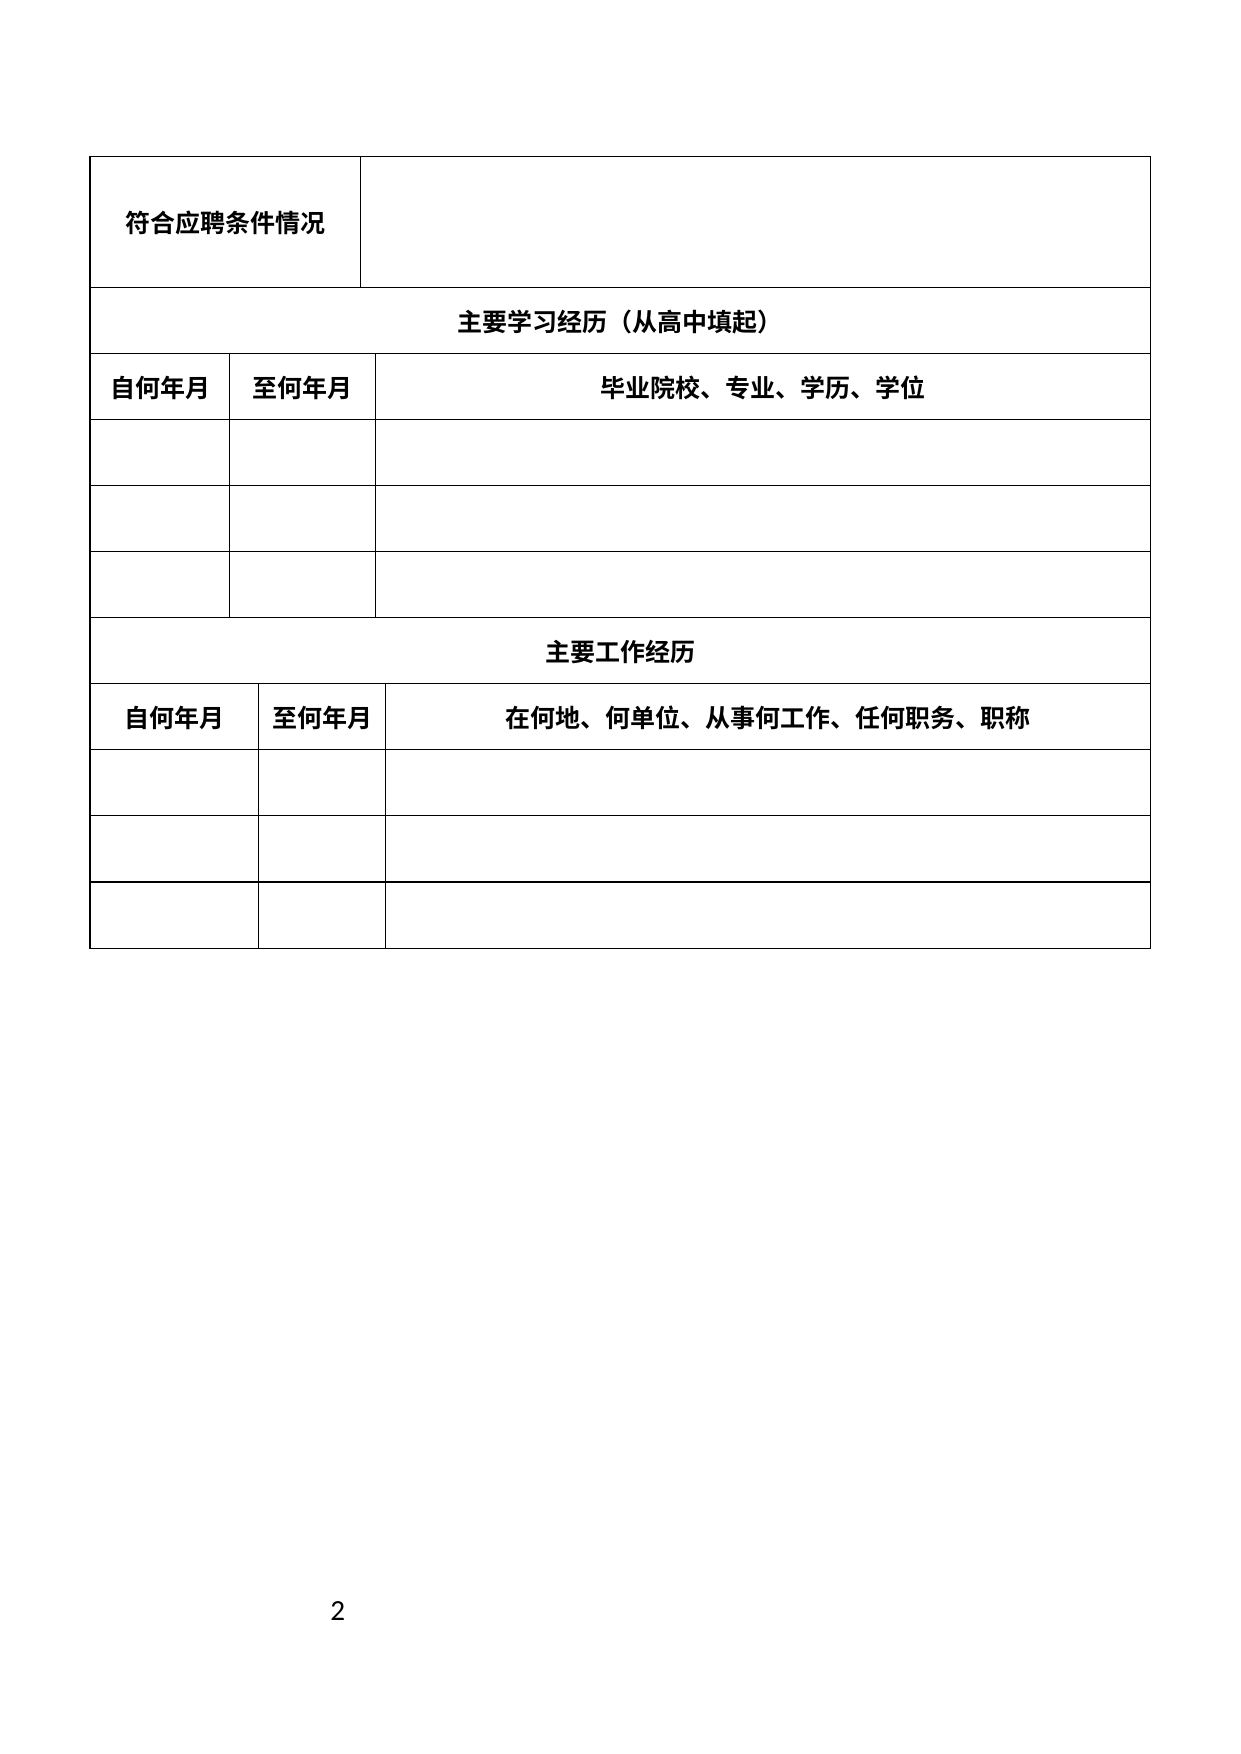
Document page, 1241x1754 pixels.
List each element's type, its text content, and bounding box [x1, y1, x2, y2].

table_cell 符合应聘条件情况 [91, 157, 360, 287]
table_cell 主要学习经历（从高中填起） [91, 288, 1150, 353]
table_cell [376, 420, 1150, 485]
table_cell [386, 816, 1150, 881]
table_cell 自何年月 [91, 684, 258, 749]
table_cell [91, 750, 258, 815]
table_cell [376, 486, 1150, 551]
table_cell [386, 883, 1150, 947]
table_cell [259, 816, 385, 881]
table_cell [91, 816, 258, 881]
table_cell [91, 883, 258, 947]
table_cell [230, 486, 375, 551]
table_cell [91, 486, 229, 551]
table_cell [230, 552, 375, 617]
table_cell [259, 750, 385, 815]
table_cell [230, 420, 375, 485]
table_cell [91, 420, 229, 485]
table_cell [91, 552, 229, 617]
table_cell 自何年月 [91, 354, 229, 419]
table_cell [361, 157, 1150, 287]
table_cell [376, 552, 1150, 617]
table_cell 在何地、何单位、从事何工作、任何职务、职称 [386, 684, 1150, 749]
table_cell [386, 750, 1150, 815]
table_cell 主要工作经历 [91, 618, 1150, 683]
table_cell 毕业院校、专业、学历、学位 [376, 354, 1150, 419]
table_cell 至何年月 [230, 354, 375, 419]
table_cell [259, 883, 385, 947]
table_cell 至何年月 [259, 684, 385, 749]
